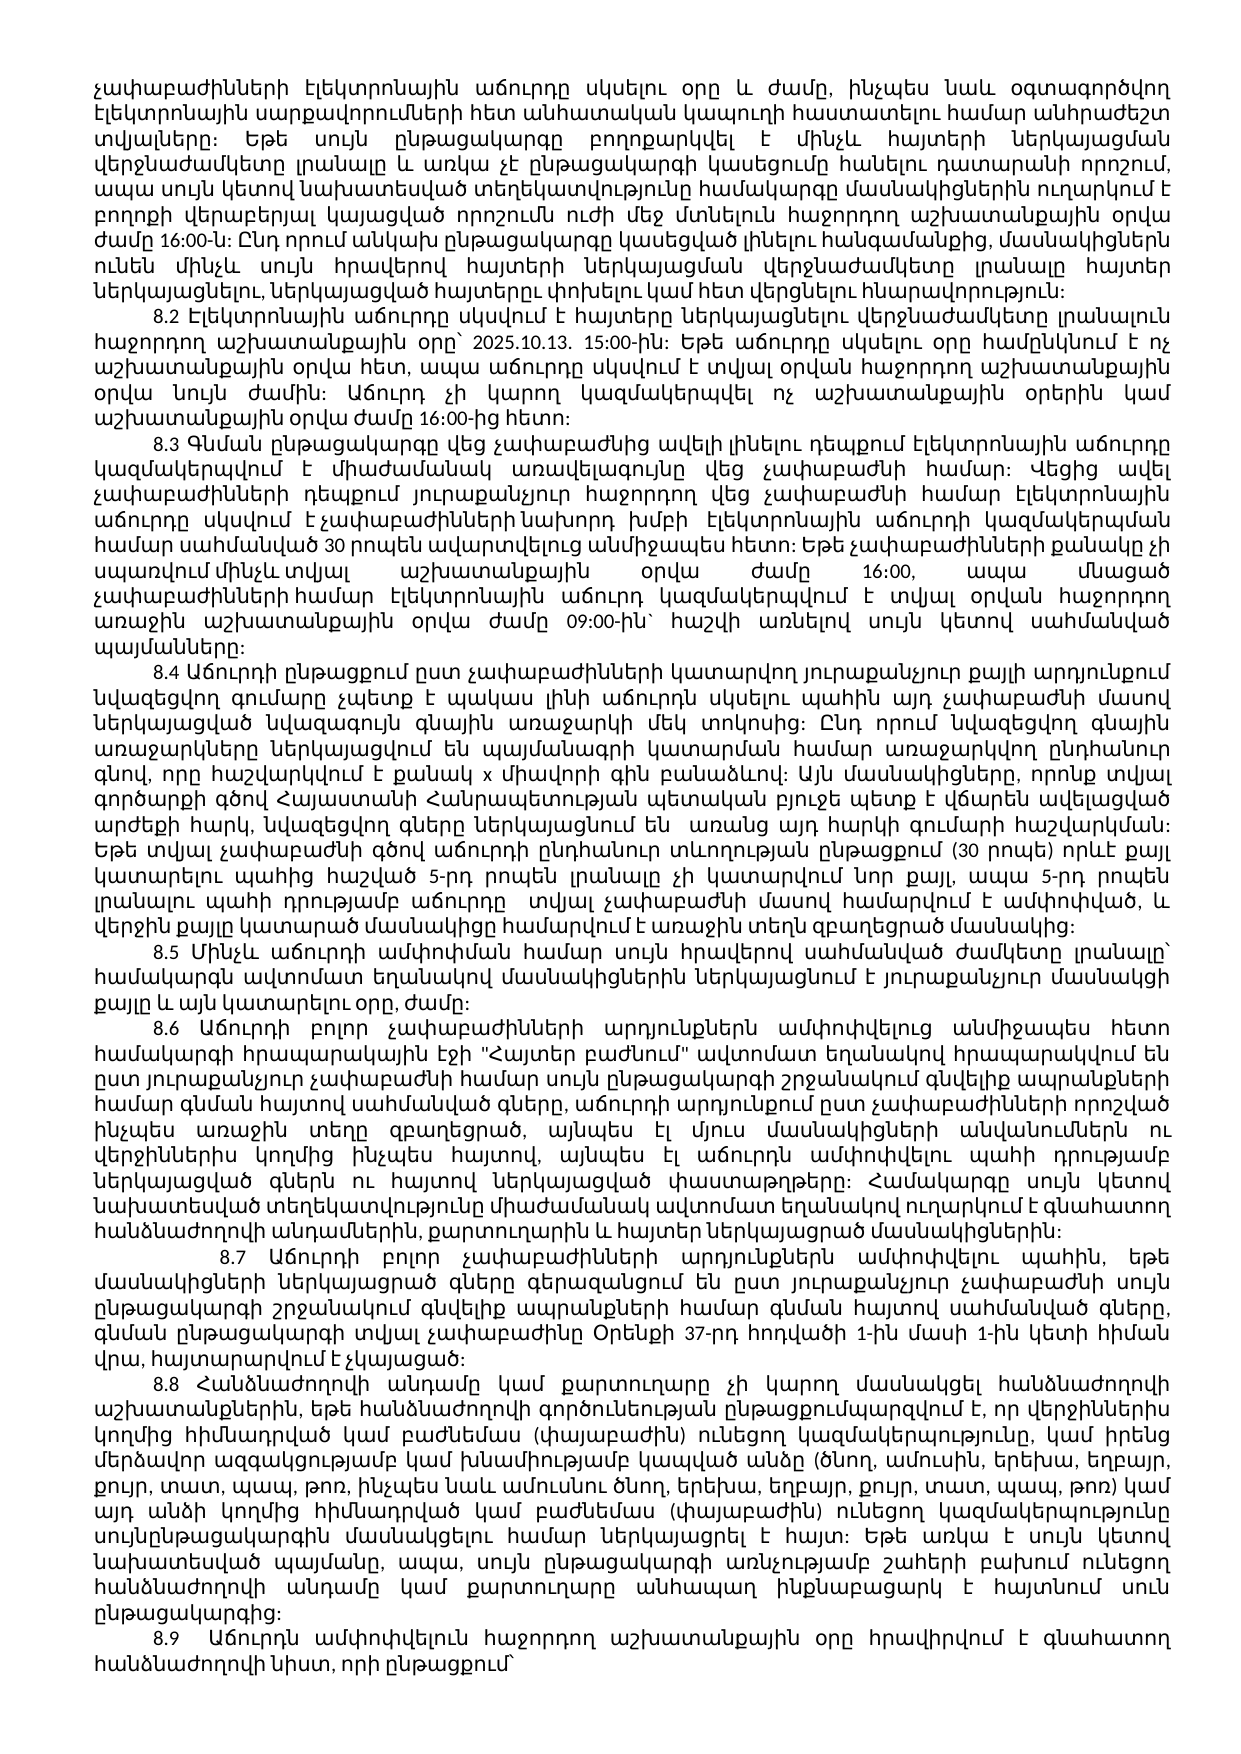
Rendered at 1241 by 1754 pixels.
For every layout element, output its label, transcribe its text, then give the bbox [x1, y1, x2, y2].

text 8.5 Մինչև աճուրդի ամփոփման համար սույն հրավերով սահմանված ժամկետը լրանալը՝ համակարգն ավտոմատ եղանակով մասնակիցներին ներկայացնում է յուրաքանչյուր մասնակցի քայլը և այն կատարելու օրը, ժամը: [94, 939, 1171, 1015]
text 8.4 Աճուրդի ընթացքում ըստ չափաբաժինների կատարվող յուրաքանչյուր քայլի արդյունքում նվազեցվող գումարը չպետք է պակաս լինի աճուրդն սկսելու պահին այդ չափաբաժնի մասով ներկայացված նվազագույն գնային առաջարկի մեկ տոկոսից: Ընդ որում նվազեցվող գնային առաջարկները ներկայացվում են պայմանագրի կատարման համար առաջարկվող ընդհանուր գնով, որը հաշվարկվում է քանակ x միավորի գին բանաձևով: Այն մասնակիցները, որոնք տվյալ գործարքի գծով Հայաստանի Հանրապետության պետական բյուջե պետք է վճարեն ավելացված արժեքի հարկ, նվազեցվող գները ներկայացնում են առանց այդ հարկի գումարի հաշվարկման: Եթե տվյալ չափաբաժնի գծով աճուրդի ընդհանուր տևողության ընթացքում (30 րոպե) որևէ քայլ կատարելու պահից հաշված 5-րդ րոպեն լրանալը չի կատարվում նոր քայլ, ապա 5-րդ րոպեն լրանալու պահի դրությամբ աճուրդը տվյալ չափաբաժնի մասով համարվում է ամփոփված, և վերջին քայլը կատարած մասնակիցը համարվում է առաջին տեղն զբաղեցրած մասնակից: [94, 659, 1171, 939]
text 8.8 Հանձնաժողովի անդամը կամ քարտուղարը չի կարող մասնակցել հանձնաժողովի աշխատանքներին, եթե հանձնաժողովի գործունեության ընթացքումպարզվում է, որ վերջիններիս կողմից հիմնադրված կամ բաժնեմաս (փայաբաժին) ունեցող կազմակերպությունը, կամ իրենց մերձավոր ազգակցությամբ կամ խնամիությամբ կապված անձը (ծնող, ամուսին, երեխա, եղբայր, քույր, տատ, պապ, թոռ, ինչպես նաև ամուսնու ծնող, երեխա, եղբայր, քույր, տատ, պապ, թոռ) կամ այդ անձի կողմից հիմնադրված կամ բաժնեմաս (փայաբաժին) ունեցող կազմակերպությունը սույնընթացակարգին մասնակցելու համար ներկայացրել է հայտ: Եթե առկա է սույն կետով նախատեսված պայմանը, ապա, սույն ընթացակարգի առնչությամբ շահերի բախում ունեցող հանձնաժողովի անդամը կամ քարտուղարը անհապաղ ինքնաբացարկ է հայտնում սուն ընթացակարգից: [94, 1371, 1171, 1625]
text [94, 75, 1171, 304]
text 8.9 Աճուրդն ամփոփվելուն հաջորդող աշխատանքային օրը հրավիրվում է գնահատող հանձնաժողովի նիստ, որի ընթացքում՝ [94, 1625, 1171, 1676]
text 8.2 Էլեկտրոնային աճուրդը սկսվում է հայտերը ներկայացնելու վերջնաժամկետը լրանալուն հաջորդող աշխատանքային օրը՝ 2025.10.13. 15:00 -ին: Եթե աճուրդը սկսելու օրը համընկնում է ոչ աշխատանքային օրվա հետ, ապա աճուրդը սկսվում է տվյալ օրվան հաջորդող աշխատանքային օրվա նույն ժամին: Աճուրդ չի կարող կազմակերպվել ոչ աշխատանքային օրերին կամ աշխատանքային օրվա ժամը 16։00-ից հետո: [94, 304, 1171, 431]
text 8.6 Աճուրդի բոլոր չափաբաժինների արդյունքներն ամփոփվելուց անմիջապես հետո համակարգի հրապարակային էջի "Հայտեր բաժնում" ավտոմատ եղանակով հրապարակվում են ըստ յուրաքանչյուր չափաբաժնի համար սույն ընթացակարգի շրջանակում գնվելիք ապրանքների համար գնման հայտով սահմանված գները, աճուրդի արդյունքում ըստ չափաբաժինների որոշված ինչպես առաջին տեղը զբաղեցրած, այնպես էլ մյուս մասնակիցների անվանումներն ու վերջիններիս կողմից ինչպես հայտով, այնպես էլ աճուրդն ամփոփվելու պահի դրությամբ ներկայացված գներն ու հայտով ներկայացված փաստաթղթերը: Համակարգը սույն կետով նախատեսված տեղեկատվությունը միաժամանակ ավտոմատ եղանակով ուղարկում է գնահատող հանձնաժողովի անդամներին, քարտուղարին և հայտեր ներկայացրած մասնակիցներին: [94, 1015, 1171, 1244]
text 8.3 Գնման ընթացակարգը վեց չափաբաժնից ավելի լինելու դեպքում էլեկտրոնային աճուրդը կազմակերպվում է միաժամանակ առավելագույնը վեց չափաբաժնի համար: Վեցից ավել չափաբաժինների դեպքում յուրաքանչյուր հաջորդող վեց չափաբաժնի համար էլեկտրոնային աճուրդը սկսվում է չափաբաժինների նախորդ խմբի էլեկտրոնային աճուրդի կազմակերպման համար սահմանված 30 րոպեն ավարտվելուց անմիջապես հետո: Եթե չափաբաժինների քանակը չի սպառվում մինչև տվյալ աշխատանքային օրվա ժամը 16։00, ապա մնացած չափաբաժինների համար էլեկտրոնային աճուրդ կազմակերպվում է տվյալ օրվան հաջորդող առաջին աշխատանքային օրվա ժամը 09:00-ին` հաշվի առնելով սույն կետով սահմանված պայմանները: [94, 431, 1171, 659]
text 8.7 Աճուրդի բոլոր չափաբաժինների արդյունքներն ամփոփվելու պահին, եթե մասնակիցների ներկայացրած գները գերազանցում են ըստ յուրաքանչյուր չափաբաժնի սույն ընթացակարգի շրջանակում գնվելիք ապրանքների համար գնման հայտով սահմանված գները, գնման ընթացակարգի տվյալ չափաբաժինը Օրենքի 37-րդ հոդվածի 1-ին մասի 1-ին կետի հիման վրա, հայտարարվում է չկայացած: [94, 1244, 1171, 1371]
